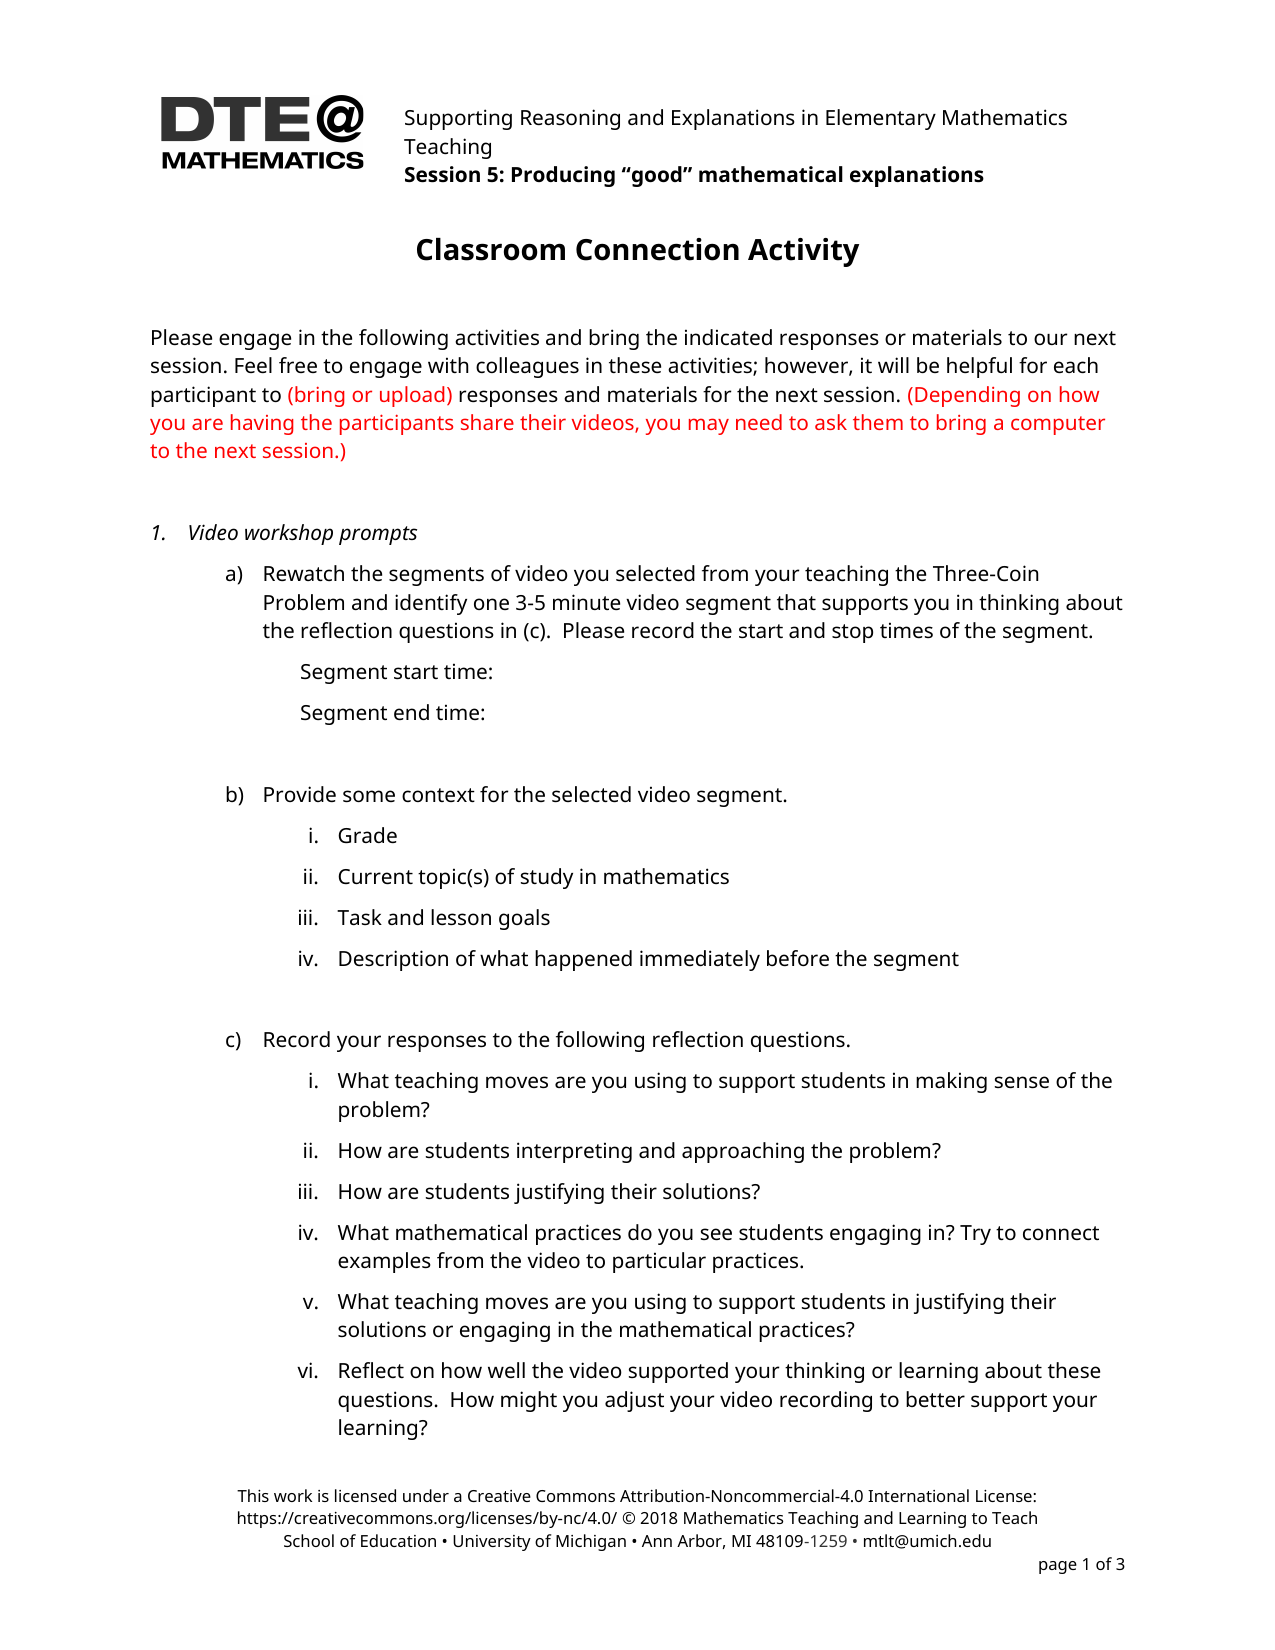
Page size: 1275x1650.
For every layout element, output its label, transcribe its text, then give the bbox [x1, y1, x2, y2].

list Video workshop prompts [150, 518, 1125, 547]
text Segment start time: [300, 657, 1125, 686]
list Rewatch the segments of video you selected from your teaching the Three-Coin Problem and identify one 3-5 minute video segment that supports you in thinking about the reflection questions in (c). Please record the start and stop times of the segment. [225, 559, 1125, 645]
text Classroom Connection Activity [150, 230, 1125, 269]
list Grade [319, 821, 1125, 849]
text Segment end time: [300, 698, 1125, 727]
picture [161, 95, 364, 169]
list What teaching moves are you using to support students in justifying their solutions or engaging in the mathematical practices? [319, 1287, 1125, 1344]
list How are students justifying their solutions? [319, 1177, 1125, 1205]
list Record your responses to the following reflection questions. [225, 1026, 1125, 1054]
list Current topic(s) of study in mathematics [319, 862, 1125, 890]
list Reflect on how well the video supported your thinking or learning about these questions. How might you adjust your video recording to better support your learning? [319, 1357, 1125, 1442]
list What mathematical practices do you see students engaging in? Try to connect examples from the video to particular practices. [319, 1218, 1125, 1275]
list Description of what happened immediately before the segment [319, 944, 1125, 972]
list How are students interpreting and approaching the problem? [319, 1136, 1125, 1164]
text Please engage in the following activities and bring the indicated responses or materials to our next session. Feel free to engage with colleagues in these activities; however, it will be helpful for each participant to (bring or upload) responses and materials for the next session. (Depending on how you are having the participants share their videos, you may need to ask them to bring a computer to the next session.) [150, 323, 1125, 465]
list What teaching moves are you using to support students in making sense of the problem? [319, 1067, 1125, 1123]
list Task and lesson goals [319, 903, 1125, 931]
list Provide some context for the selected video segment. [225, 780, 1125, 808]
